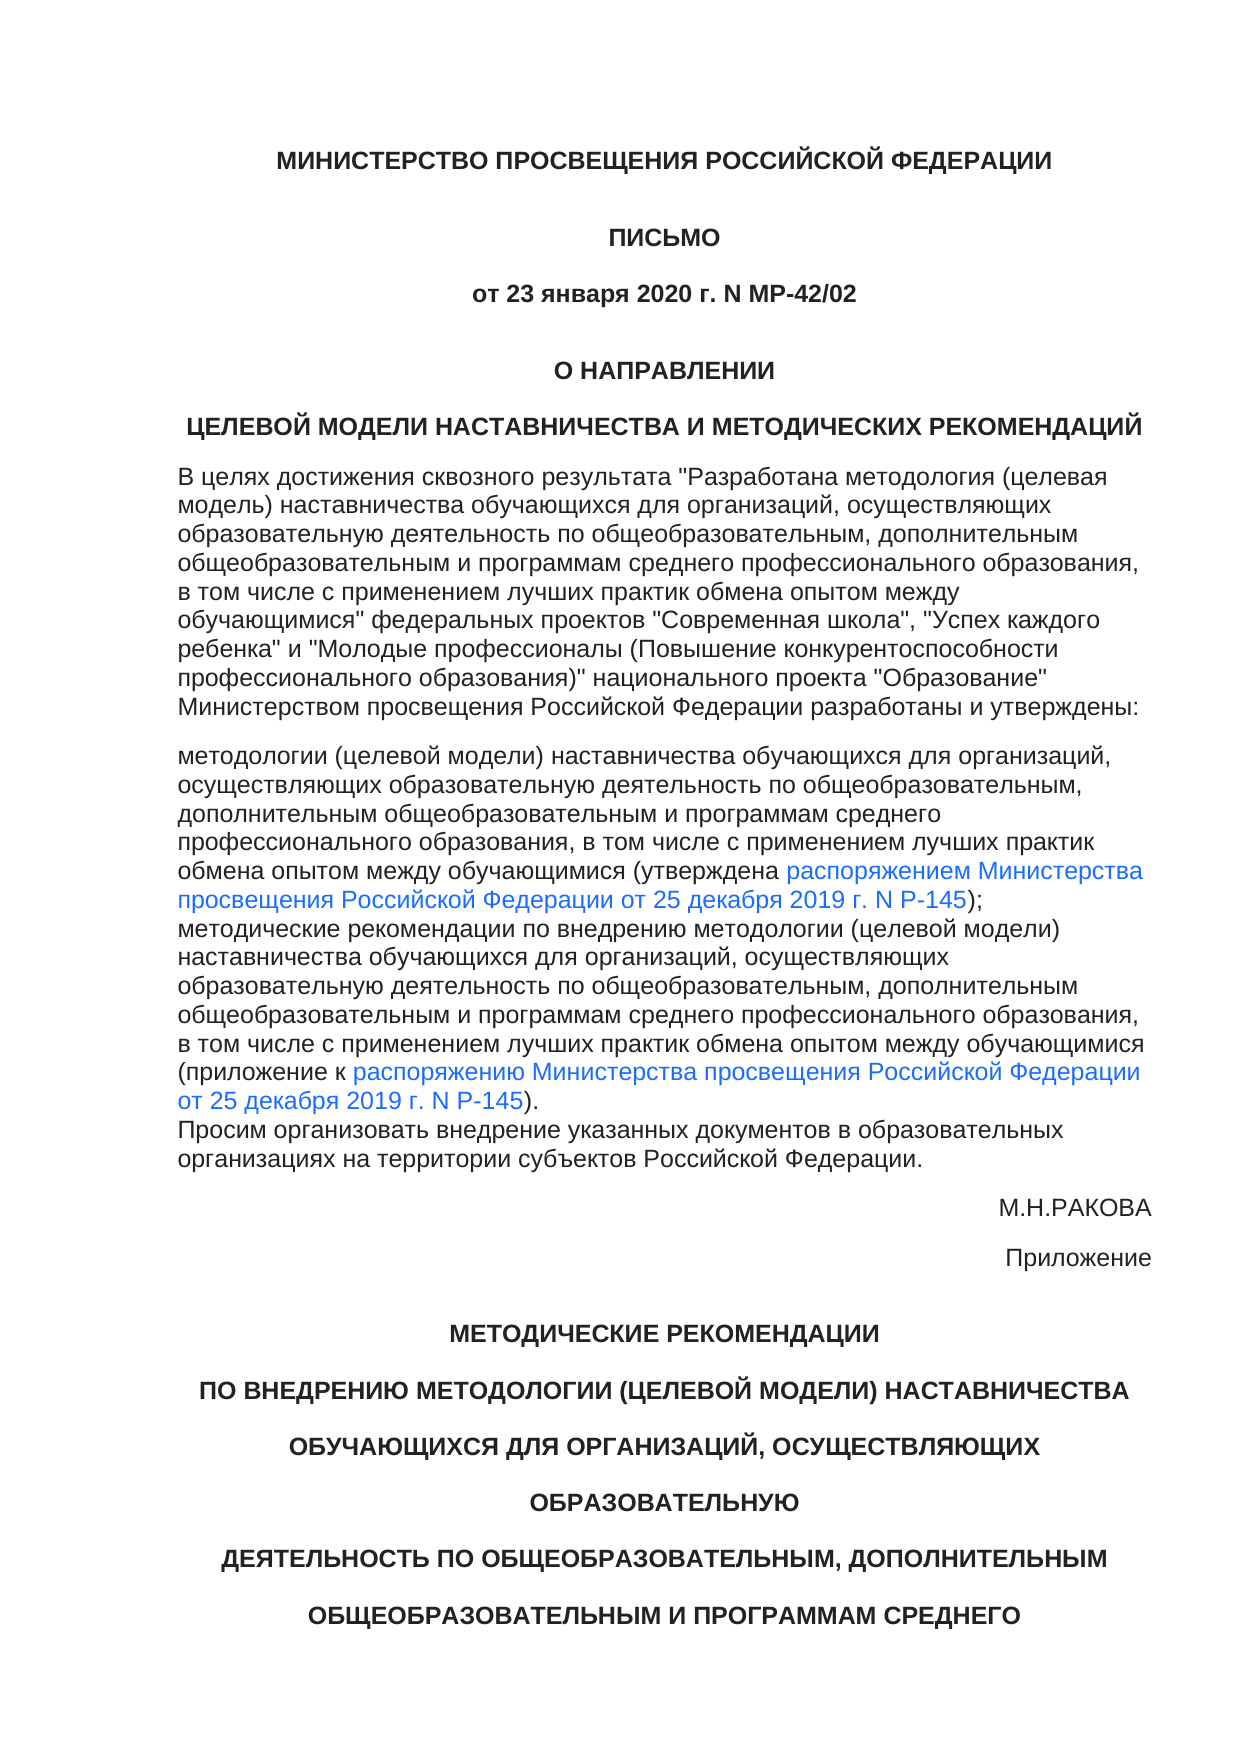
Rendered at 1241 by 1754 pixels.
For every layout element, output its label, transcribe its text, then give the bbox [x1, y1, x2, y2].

text Приложение [177, 1242, 1152, 1271]
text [177, 1292, 1152, 1629]
text методические рекомендации по внедрению методологии (целевой модели) наставничества обучающихся для организаций, осуществляющих образовательную деятельность по общеобразовательным, дополнительным общеобразовательным и программам среднего профессионального образования, в том числе с применением лучших практик обмена опытом между обучающимися (приложение к распоряжению Министерства просвещения Российской Федерации от 25 декабря 2019 г. N Р-145). [177, 913, 1152, 1115]
text Просим организовать внедрение указанных документов в образовательных организациях на территории субъектов Российской Федерации. [177, 1115, 1152, 1172]
text МИНИСТЕРСТВО ПРОСВЕЩЕНИЯ РОССИЙСКОЙ ФЕДЕРАЦИИ [177, 118, 1152, 174]
text В целях достижения сквозного результата "Разработана методология (целевая модель) наставничества обучающихся для организаций, осуществляющих образовательную деятельность по общеобразовательным, дополнительным общеобразовательным и программам среднего профессионального образования, в том числе с применением лучших практик обмена опытом между обучающимися" федеральных проектов "Современная школа", "Успех каждого ребенка" и "Молодые профессионалы (Повышение конкурентоспособности профессионального образования)" национального проекта "Образование" Министерством просвещения Российской Федерации разработаны и утверждены: [177, 462, 1152, 720]
text О НАПРАВЛЕНИИ ЦЕЛЕВОЙ МОДЕЛИ НАСТАВНИЧЕСТВА И МЕТОДИЧЕСКИХ РЕКОМЕНДАЦИЙ [177, 328, 1152, 441]
text методологии (целевой модели) наставничества обучающихся для организаций, осуществляющих образовательную деятельность по общеобразовательным, дополнительным общеобразовательным и программам среднего профессионального образования, в том числе с применением лучших практик обмена опытом между обучающимися (утверждена распоряжением Министерства просвещения Российской Федерации от 25 декабря 2019 г. N Р-145); [177, 741, 1152, 913]
text ПИСЬМО от 23 января 2020 г. N МР-42/02 [177, 195, 1152, 308]
text М.Н.РАКОВА [177, 1193, 1152, 1222]
